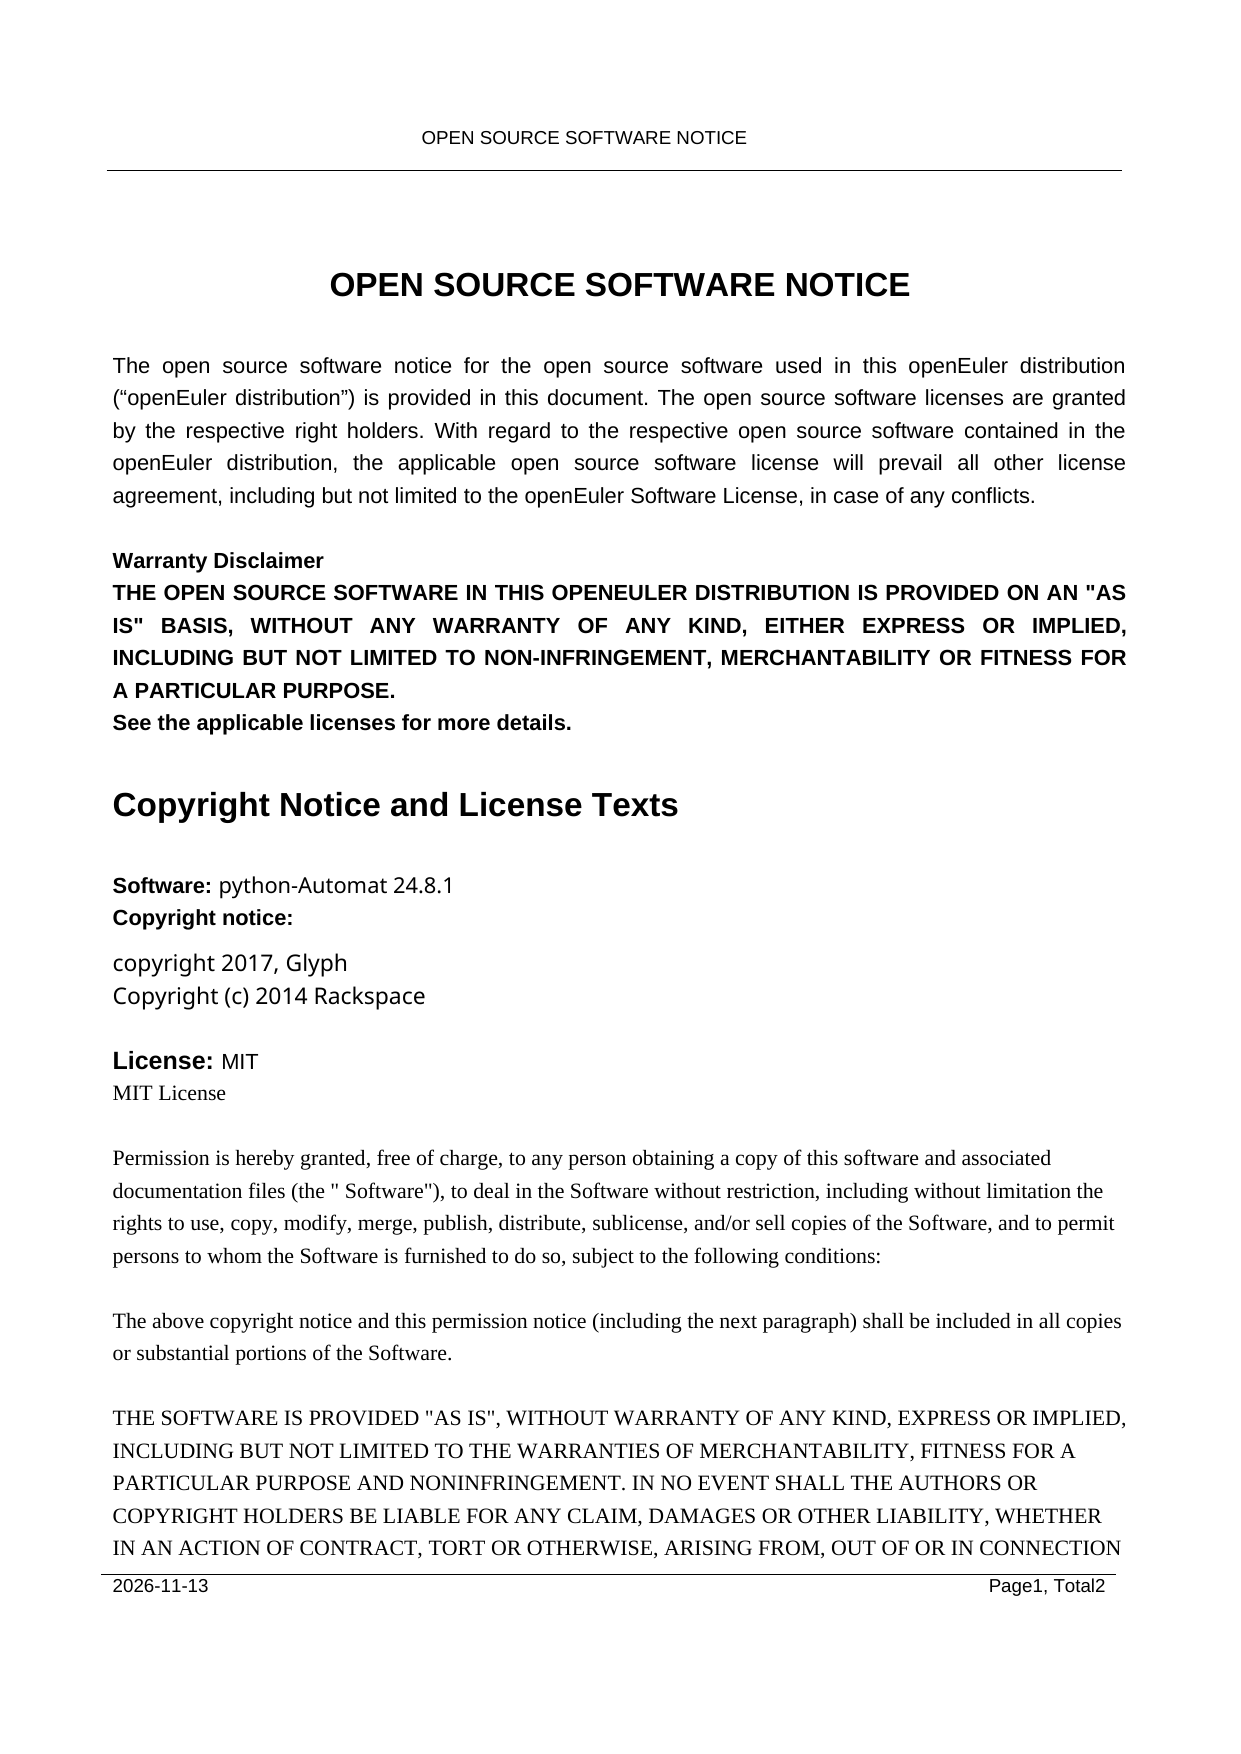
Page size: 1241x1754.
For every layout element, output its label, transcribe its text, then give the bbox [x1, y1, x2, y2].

text copyright 2017, Glyph Copyright (c) 2014 Rackspace [112, 947, 1128, 1044]
text Warranty Disclaimer [112, 544, 1128, 576]
title Software: python-Automat 24.8.1 [112, 869, 1128, 901]
text OPEN SOURCE SOFTWARE NOTICE [112, 251, 1128, 316]
text Copyright Notice and License Texts [112, 771, 1128, 836]
text Copyright notice: [112, 901, 1128, 934]
text THE OPEN SOURCE SOFTWARE IN THIS OPENEULER DISTRIBUTION IS PROVIDED ON AN "AS IS" BASIS, WITHOUT ANY WARRANTY OF ANY KIND, EITHER EXPRESS OR IMPLIED, INCLUDING BUT NOT LIMITED TO NON-INFRINGEMENT, MERCHANTABILITY OR FITNESS FOR A PARTICULAR PURPOSE. See the applicable licenses for more details. [112, 576, 1128, 739]
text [112, 1077, 1128, 1564]
text The open source software notice for the open source software used in this openEuler distribution (“openEuler distribution”) is provided in this document. The open source software licenses are granted by the respective right holders. With regard to the respective open source software contained in the openEuler distribution, the applicable open source software license will prevail all other license agreement, including but not limited to the openEuler Software License, in case of any conflicts. [112, 349, 1128, 511]
text License: MIT [112, 1044, 1128, 1077]
